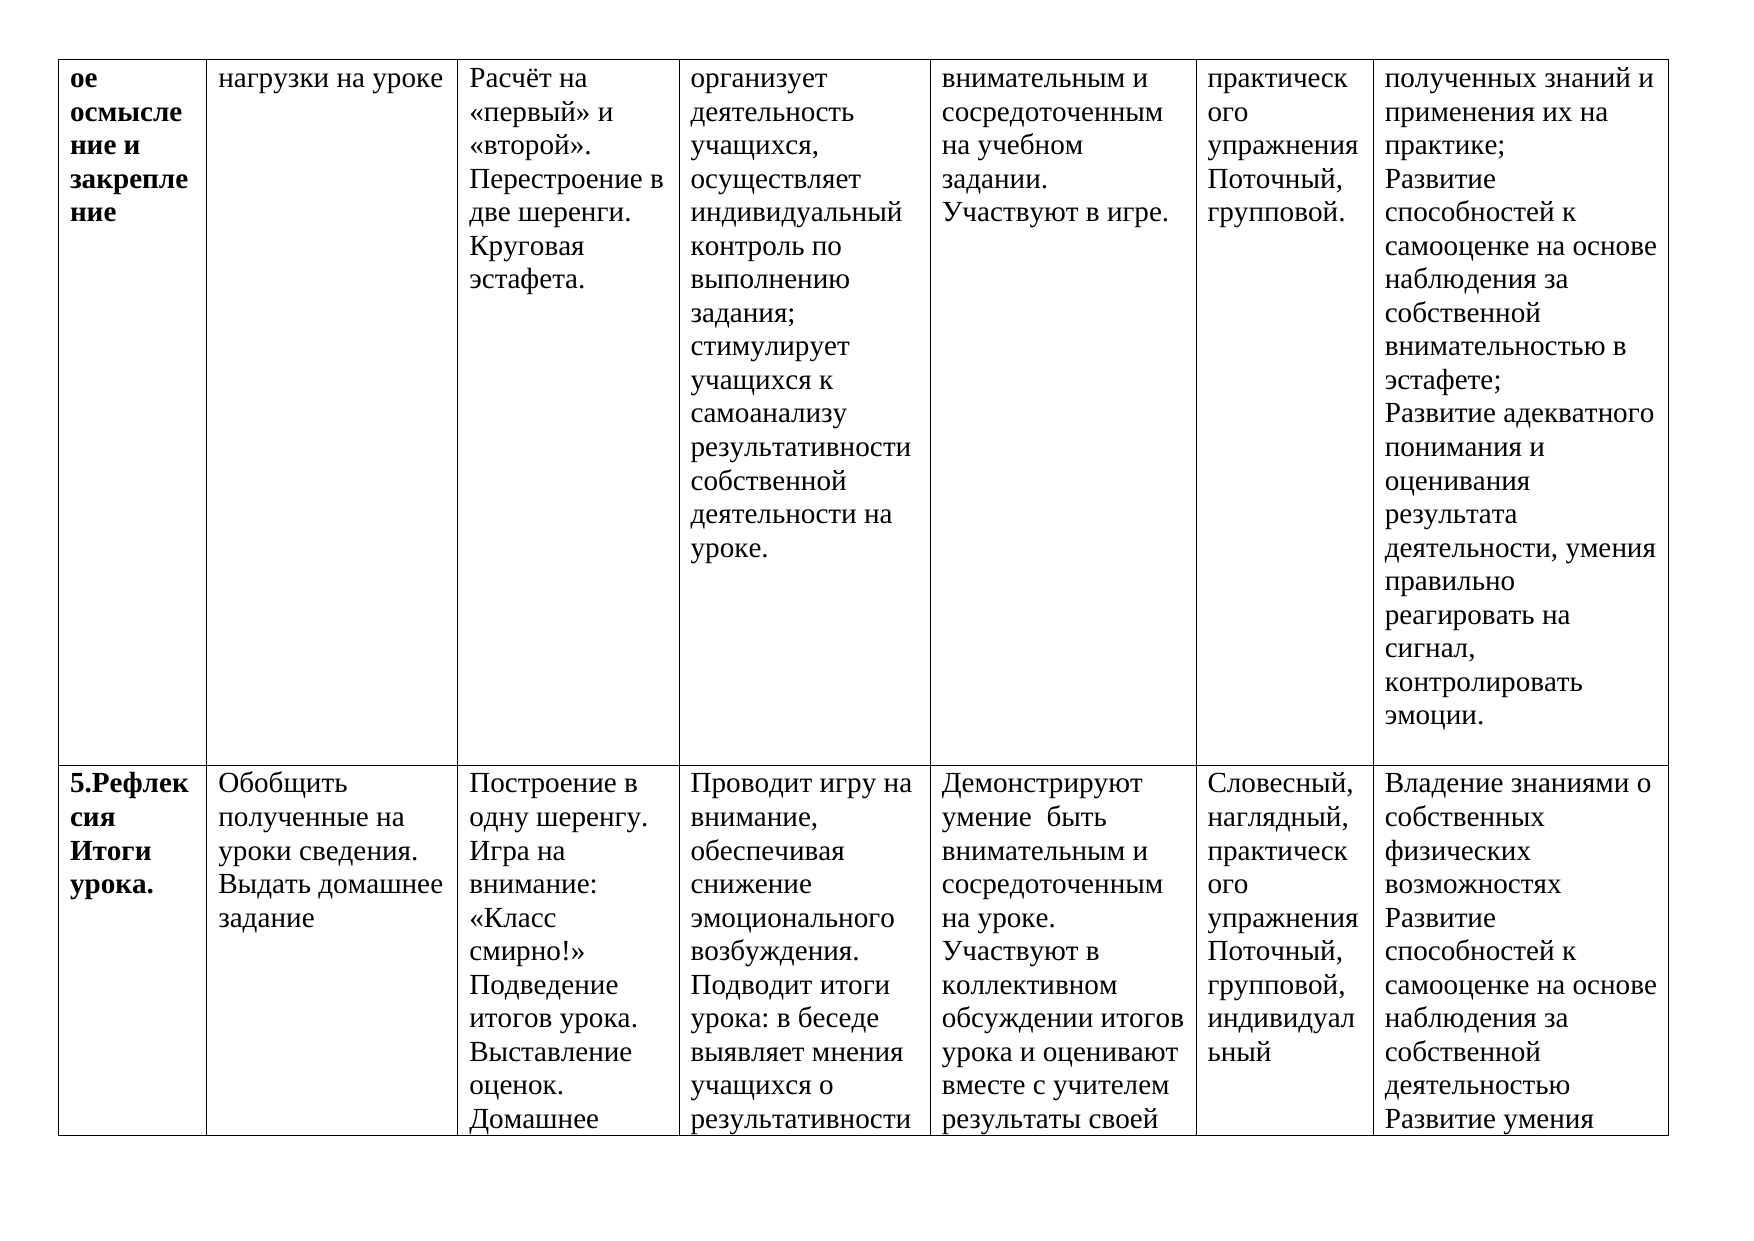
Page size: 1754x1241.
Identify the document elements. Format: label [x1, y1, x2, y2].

table_cell [1374, 766, 1668, 1134]
table_cell [207, 766, 457, 1134]
table_cell [458, 766, 679, 1134]
table_cell [1197, 766, 1373, 1134]
table_cell [680, 60, 930, 764]
table_cell [931, 60, 1196, 764]
table_cell [1197, 60, 1373, 764]
table_cell [458, 60, 679, 764]
table_cell [1374, 60, 1668, 764]
table_cell [207, 60, 457, 764]
table_cell [59, 60, 206, 764]
table_cell [59, 766, 206, 1134]
table_cell [680, 766, 930, 1134]
table_cell [931, 766, 1196, 1134]
